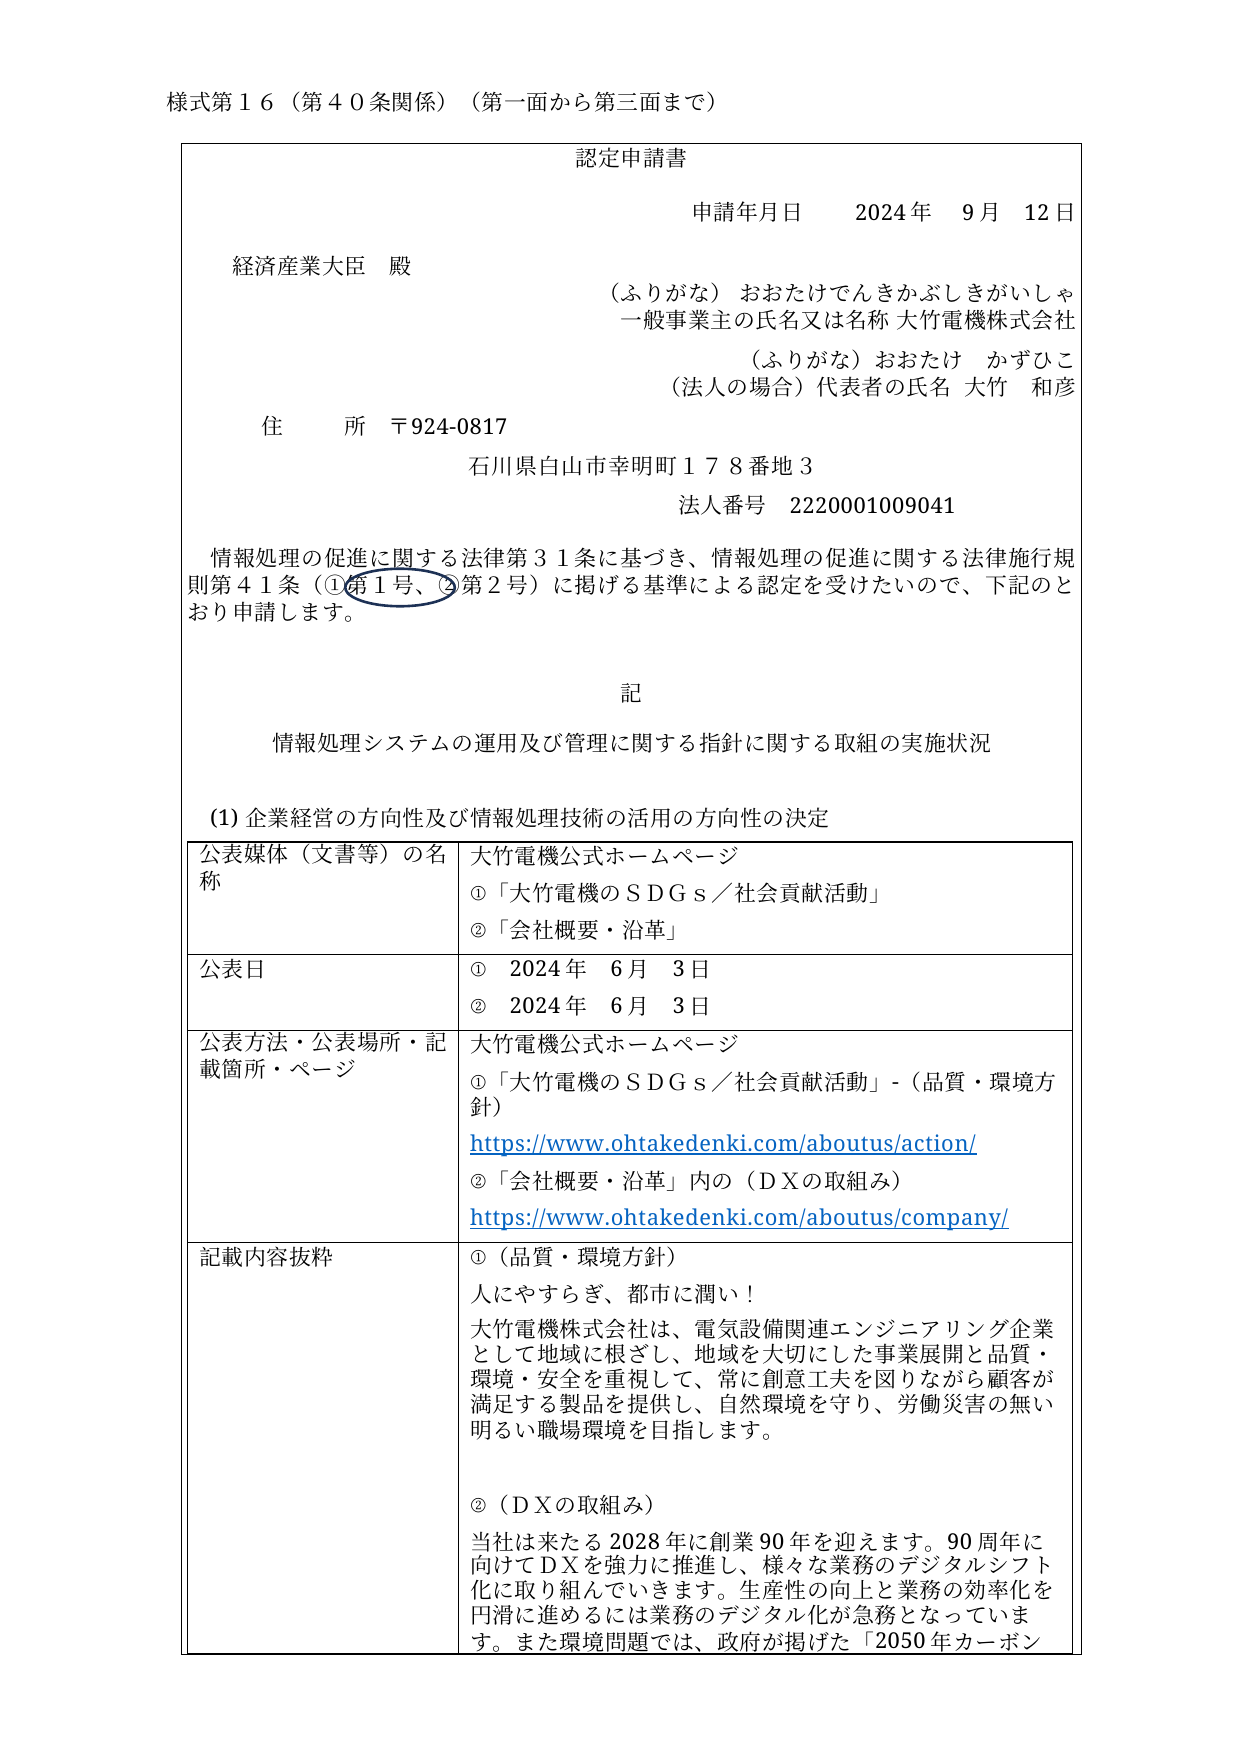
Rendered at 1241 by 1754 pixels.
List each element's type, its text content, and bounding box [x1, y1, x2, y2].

text 様式第１６（第４０条関係）（第一面から第三面まで） [167, 89, 1070, 116]
table_header 認定申請書 申請年月日 2024年 9月 12日 経済産業大臣 殿 （ふりがな） おおたけでんきかぶしきがいしゃ 一般事業主の氏名又は名称 大竹電機株式会社 （ふりがな）おおたけ かずひこ （法人の場合）代表者の氏名 大竹 和彦 住所 〒924-0817 石川県白山市幸明町１７８番地３ 法人番号 2220001009041 情報処理の促進に関する法律第３１条に基づき、情報処理の促進に関する法律施行規則第４１条（①第１号、②第２号）に掲げる基準による認定を受けたいので、下記のとおり申請します。 [182, 144, 1081, 680]
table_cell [182, 680, 1081, 1654]
